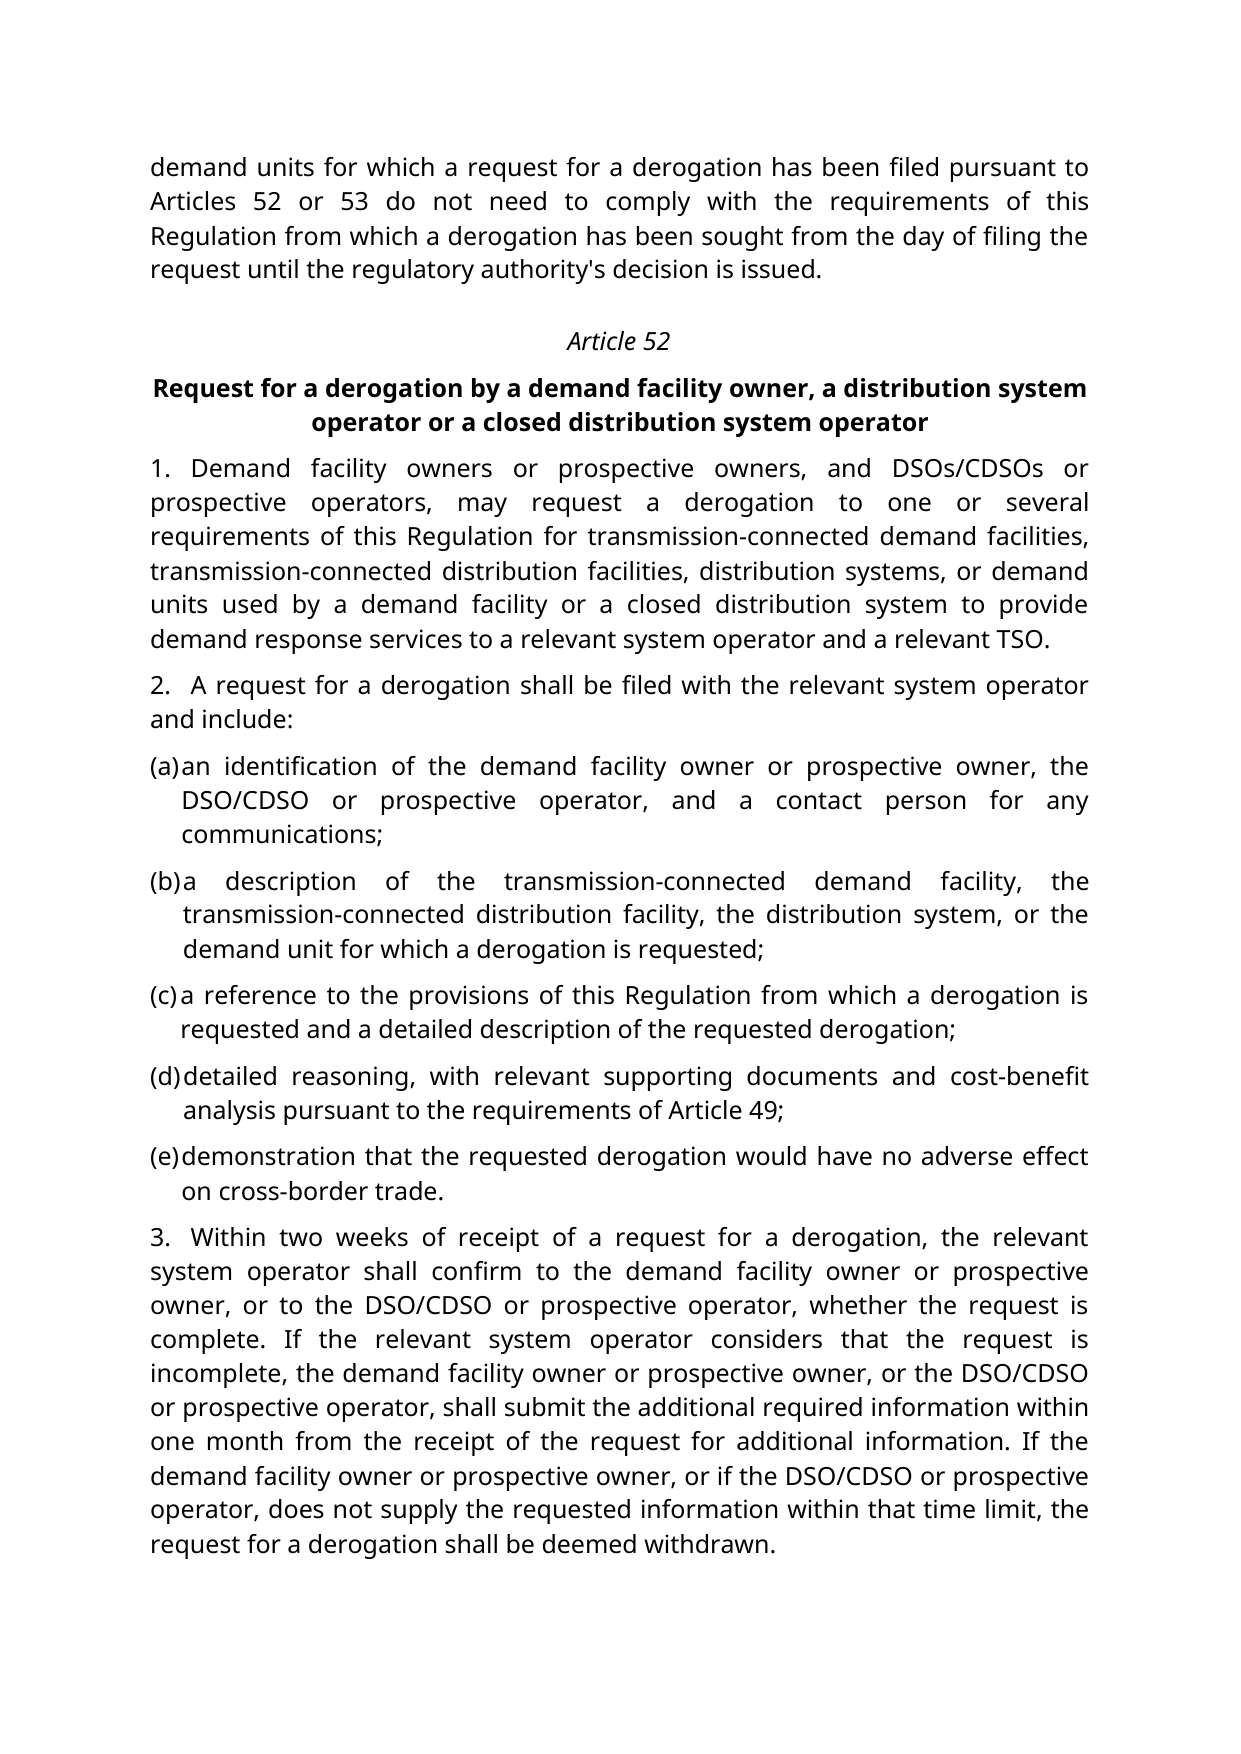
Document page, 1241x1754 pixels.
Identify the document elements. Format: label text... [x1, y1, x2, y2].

text 2. A request for a derogation shall be filed with the relevant system operator and include: [150, 668, 1090, 736]
table_header (a) [150, 736, 181, 851]
table_header a description of the transmission-connected demand facility, the transmission-connected distribution facility, the distribution system, or the demand unit for which a derogation is requested; [183, 851, 1090, 965]
table_header (e) [150, 1127, 181, 1207]
table_header (d) [150, 1046, 183, 1127]
text 1. Demand facility owners or prospective owners, and DSOs/CDSOs or prospective operators, may request a derogation to one or several requirements of this Regulation for transmission-connected demand facilities, transmission-connected distribution facilities, distribution systems, or demand units used by a demand facility or a closed distribution system to provide demand response services to a relevant system operator and a relevant TSO. [150, 451, 1090, 655]
text 3. Within two weeks of receipt of a request for a derogation, the relevant system operator shall confirm to the demand facility owner or prospective owner, or to the DSO/CDSO or prospective operator, whether the request is complete. If the relevant system operator considers that the request is incomplete, the demand facility owner or prospective owner, or the DSO/CDSO or prospective operator, shall submit the additional required information within one month from the receipt of the request for additional information. If the demand facility owner or prospective owner, or if the DSO/CDSO or prospective operator, does not supply the requested information within that time limit, the request for a derogation shall be deemed withdrawn. [150, 1220, 1090, 1560]
text Article 52 [150, 324, 1090, 358]
text Request for a derogation by a demand facility owner, a distribution system operator or a closed distribution system operator [150, 370, 1090, 438]
table_header a reference to the provisions of this Regulation from which a derogation is requested and a detailed description of the requested derogation; [180, 965, 1090, 1046]
table_header an identification of the demand facility owner or prospective owner, the DSO/CDSO or prospective operator, and a contact person for any communications; [181, 736, 1090, 851]
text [150, 150, 1090, 286]
table_header detailed reasoning, with relevant supporting documents and cost-benefit analysis pursuant to the requirements of Article 49; [183, 1046, 1090, 1127]
table_header demonstration that the requested derogation would have no adverse effect on cross-border trade. [181, 1127, 1090, 1207]
table_header (c) [150, 965, 180, 1046]
table_header (b) [150, 851, 183, 965]
